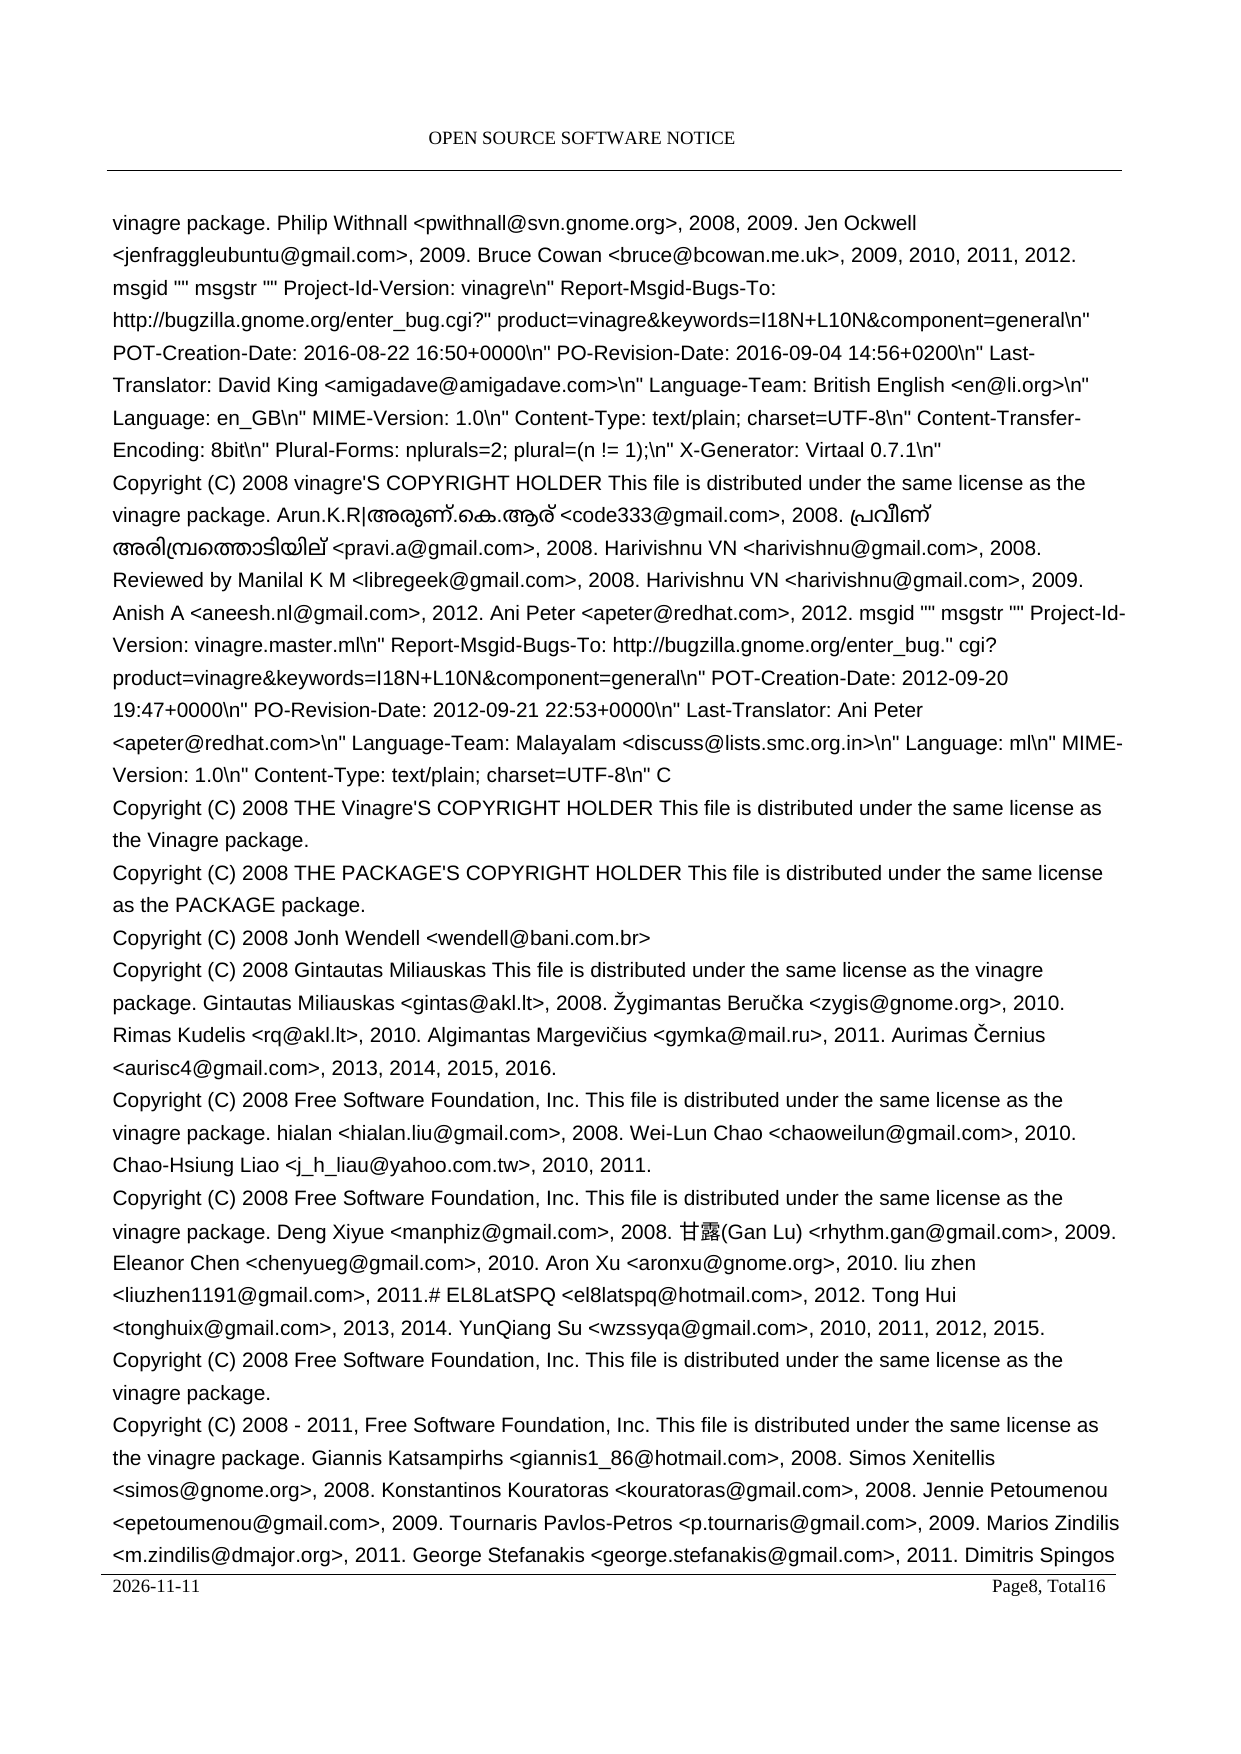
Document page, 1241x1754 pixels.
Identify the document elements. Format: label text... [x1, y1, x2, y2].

text Copyright (C) 2008 Jonh Wendell <wendell@bani.com.br> [112, 921, 1128, 954]
text Copyright (C) 2008 THE PACKAGE'S COPYRIGHT HOLDER This file is distributed under the same license as the PACKAGE package. [112, 856, 1128, 921]
text Copyright (C) 2008 Free Software Foundation, Inc. This file is distributed under the same license as the vinagre package. hialan <hialan.liu@gmail.com>, 2008. Wei-Lun Chao <chaoweilun@gmail.com>, 2010. Chao-Hsiung Liao <j_h_liau@yahoo.com.tw>, 2010, 2011. [112, 1084, 1128, 1181]
text Copyright (C) 2008 Gintautas Miliauskas This file is distributed under the same license as the vinagre package. Gintautas Miliauskas <gintas@akl.lt>, 2008. Žygimantas Beručka <zygis@gnome.org>, 2010. Rimas Kudelis <rq@akl.lt>, 2010. Algimantas Margevičius <gymka@mail.ru>, 2011. Aurimas Černius <aurisc4@gmail.com>, 2013, 2014, 2015, 2016. [112, 954, 1128, 1084]
text Copyright (C) 2008 THE Vinagre'S COPYRIGHT HOLDER This file is distributed under the same license as the Vinagre package. [112, 791, 1128, 856]
text Copyright (C) 2008 Free Software Foundation, Inc. This file is distributed under the same license as the vinagre package. [112, 1344, 1128, 1409]
text Copyright (C) 2008 Free Software Foundation, Inc. This file is distributed under the same license as the vinagre package. Deng Xiyue <manphiz@gmail.com>, 2008. 甘露(Gan Lu) <rhythm.gan@gmail.com>, 2009. Eleanor Chen <chenyueg@gmail.com>, 2010. Aron Xu <aronxu@gnome.org>, 2010. liu zhen <liuzhen1191@gmail.com>, 2011.# EL8LatSPQ <el8latspq@hotmail.com>, 2012. Tong Hui <tonghuix@gmail.com>, 2013, 2014. YunQiang Su <wzssyqa@gmail.com>, 2010, 2011, 2012, 2015. [112, 1181, 1128, 1344]
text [112, 206, 1128, 466]
text Copyright (C) 2008 vinagre'S COPYRIGHT HOLDER This file is distributed under the same license as the vinagre package. Arun.K.R|അരുണ്‍.കെ.ആര്‍ <code333@gmail.com>, 2008. പ്രവീണ്‍ അരിമ്പ്രത്തൊടിയില്‍ <pravi.a@gmail.com>, 2008. Harivishnu VN <harivishnu@gmail.com>, 2008. Reviewed by Manilal K M <libregeek@gmail.com>, 2008. Harivishnu VN <harivishnu@gmail.com>, 2009. Anish A <aneesh.nl@gmail.com>, 2012. Ani Peter <apeter@redhat.com>, 2012. msgid "" msgstr "" Project-Id-Version: vinagre.master.ml\n" Report-Msgid-Bugs-To: http://bugzilla.gnome.org/enter_bug." cgi?product=vinagre&keywords=I18N+L10N&component=general\n" POT-Creation-Date: 2012-09-20 19:47+0000\n" PO-Revision-Date: 2012-09-21 22:53+0000\n" Last-Translator: Ani Peter <apeter@redhat.com>\n" Language-Team: Malayalam <discuss@lists.smc.org.in>\n" Language: ml\n" MIME-Version: 1.0\n" Content-Type: text/plain; charset=UTF-8\n" C [112, 466, 1128, 791]
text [112, 1409, 1128, 1571]
